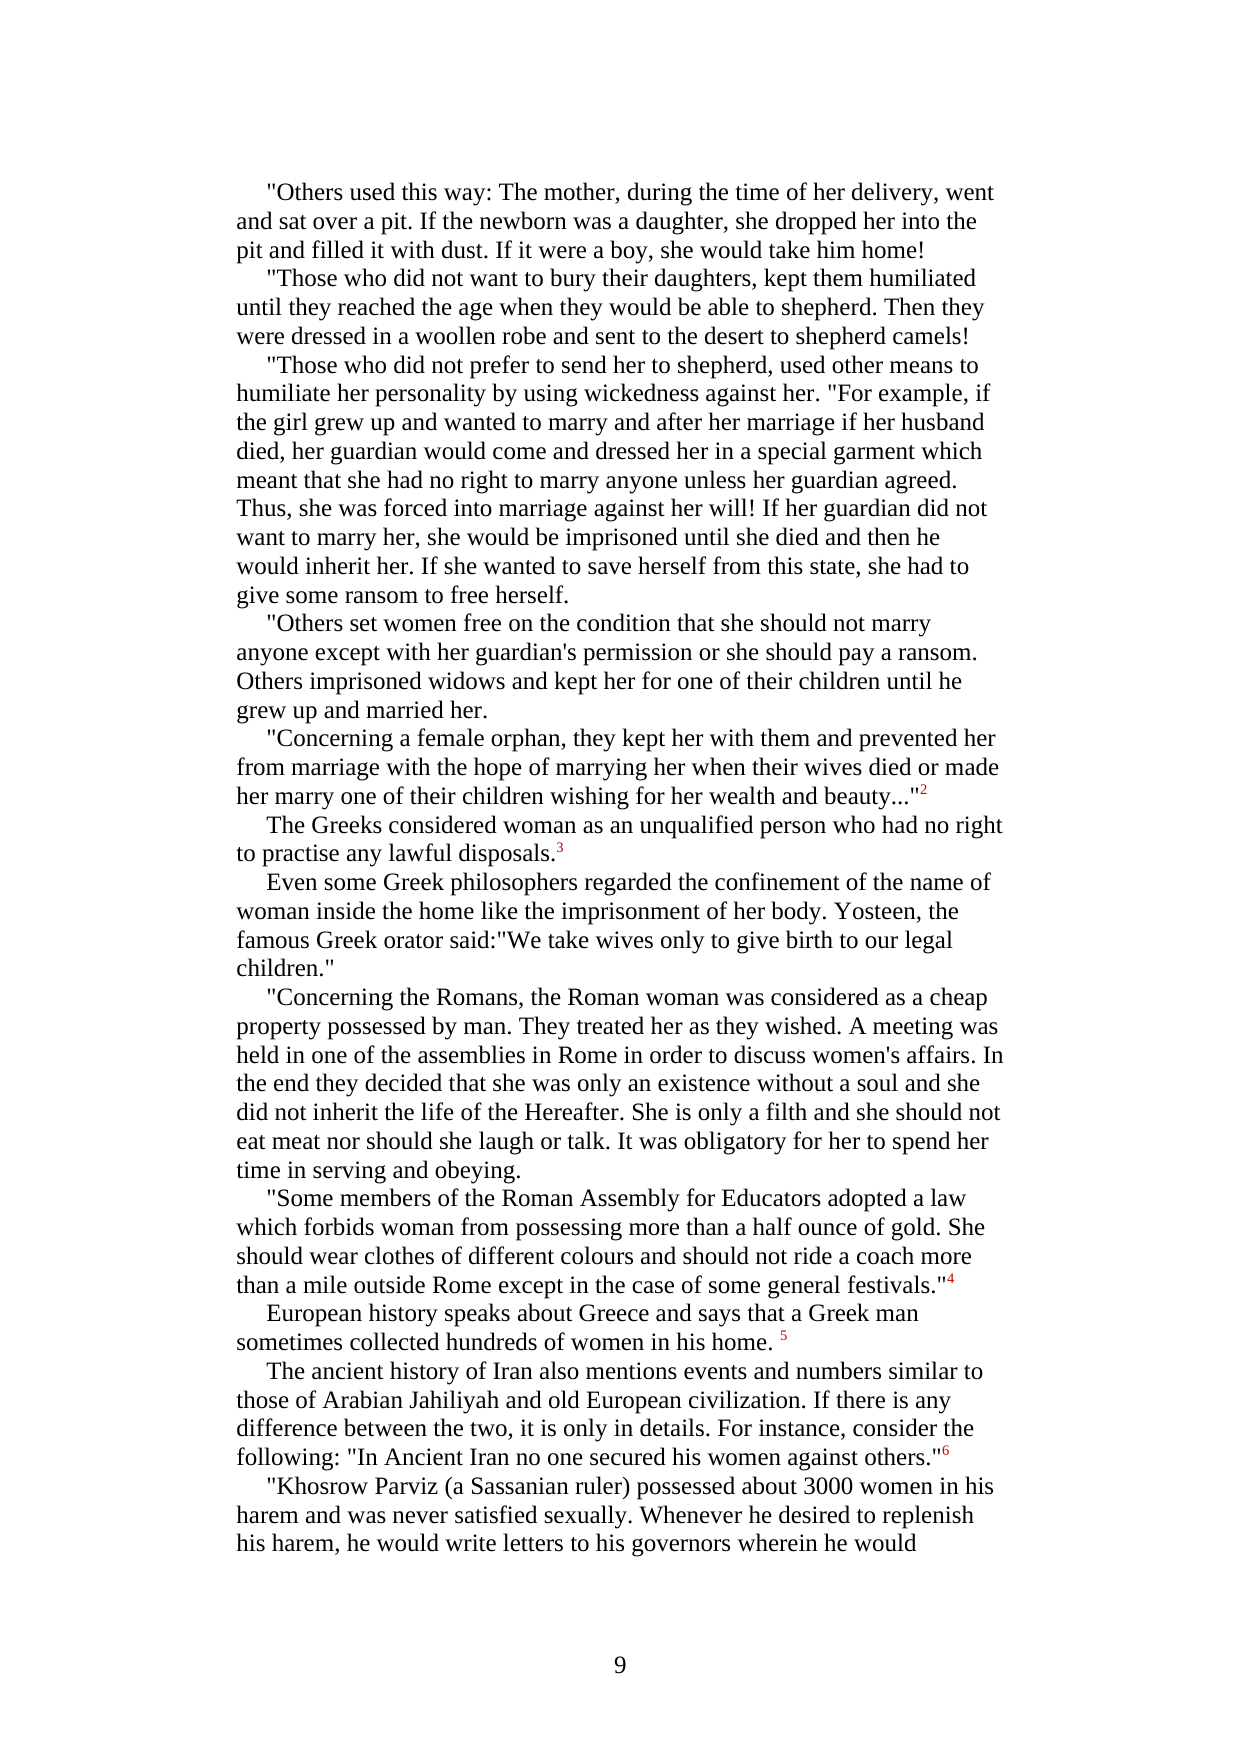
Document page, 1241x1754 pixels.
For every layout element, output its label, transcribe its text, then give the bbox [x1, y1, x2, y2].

text The Greeks considered woman as an unqualified person who had no right to practise any lawful disposals.3 [236, 810, 1004, 867]
text European history speaks about Greece and says that a Greek man sometimes collected hundreds of women in his home. 5 [236, 1298, 1004, 1356]
text "Those who did not want to bury their daughters, kept them humiliated until they reached the age when they would be able to shepherd. Then they were dressed in a woollen robe and sent to the desert to shepherd camels! [236, 263, 1004, 350]
text "Those who did not prefer to send her to shepherd, used other means to humiliate her personality by using wickedness against her. "For example, if the girl grew up and wanted to marry and after her marriage if her husband died, her guardian would come and dressed her in a special garment which meant that she had no right to marry anyone unless her guardian agreed. Thus, she was forced into marriage against her will! If her guardian did not want to marry her, she would be imprisoned until she died and then he would inherit her. If she wanted to save herself from this state, she had to give some ransom to free herself. [236, 350, 1004, 608]
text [236, 1471, 1004, 1557]
text "Others used this way: The mother, during the time of her delivery, went and sat over a pit. If the newborn was a daughter, she dropped her into the pit and filled it with dust. If it were a boy, she would take him home! [236, 177, 1004, 263]
text The ancient history of Iran also mentions events and numbers similar to those of Arabian Jahiliyah and old European civilization. If there is any difference between the two, it is only in details. For instance, consider the following: "In Ancient Iran no one secured his women against others."6 [236, 1356, 1004, 1471]
text "Concerning a female orphan, they kept her with them and prevented her from marriage with the hope of marrying her when their wives died or made her marry one of their children wishing for her wealth and beauty..."2 [236, 723, 1004, 810]
text "Some members of the Roman Assembly for Educators adopted a law which forbids woman from possessing more than a half ounce of gold. She should wear clothes of different colours and should not ride a coach more than a mile outside Rome except in the case of some general festivals."4 [236, 1183, 1004, 1298]
text "Concerning the Romans, the Roman woman was considered as a cheap property possessed by man. They treated her as they wished. A meeting was held in one of the assemblies in Rome in order to discuss women's affairs. In the end they decided that she was only an existence without a soul and she did not inherit the life of the Hereafter. She is only a filth and she should not eat meat nor should she laugh or talk. It was obligatory for her to spend her time in serving and obeying. [236, 982, 1004, 1183]
text "Others set women free on the condition that she should not marry anyone except with her guardian's permission or she should pay a ransom. Others imprisoned widows and kept her for one of their children until he grew up and married her. [236, 608, 1004, 723]
text Even some Greek philosophers regarded the confinement of the name of woman inside the home like the imprisonment of her body. Yosteen, the famous Greek orator said:"We take wives only to give birth to our legal children." [236, 867, 1004, 982]
